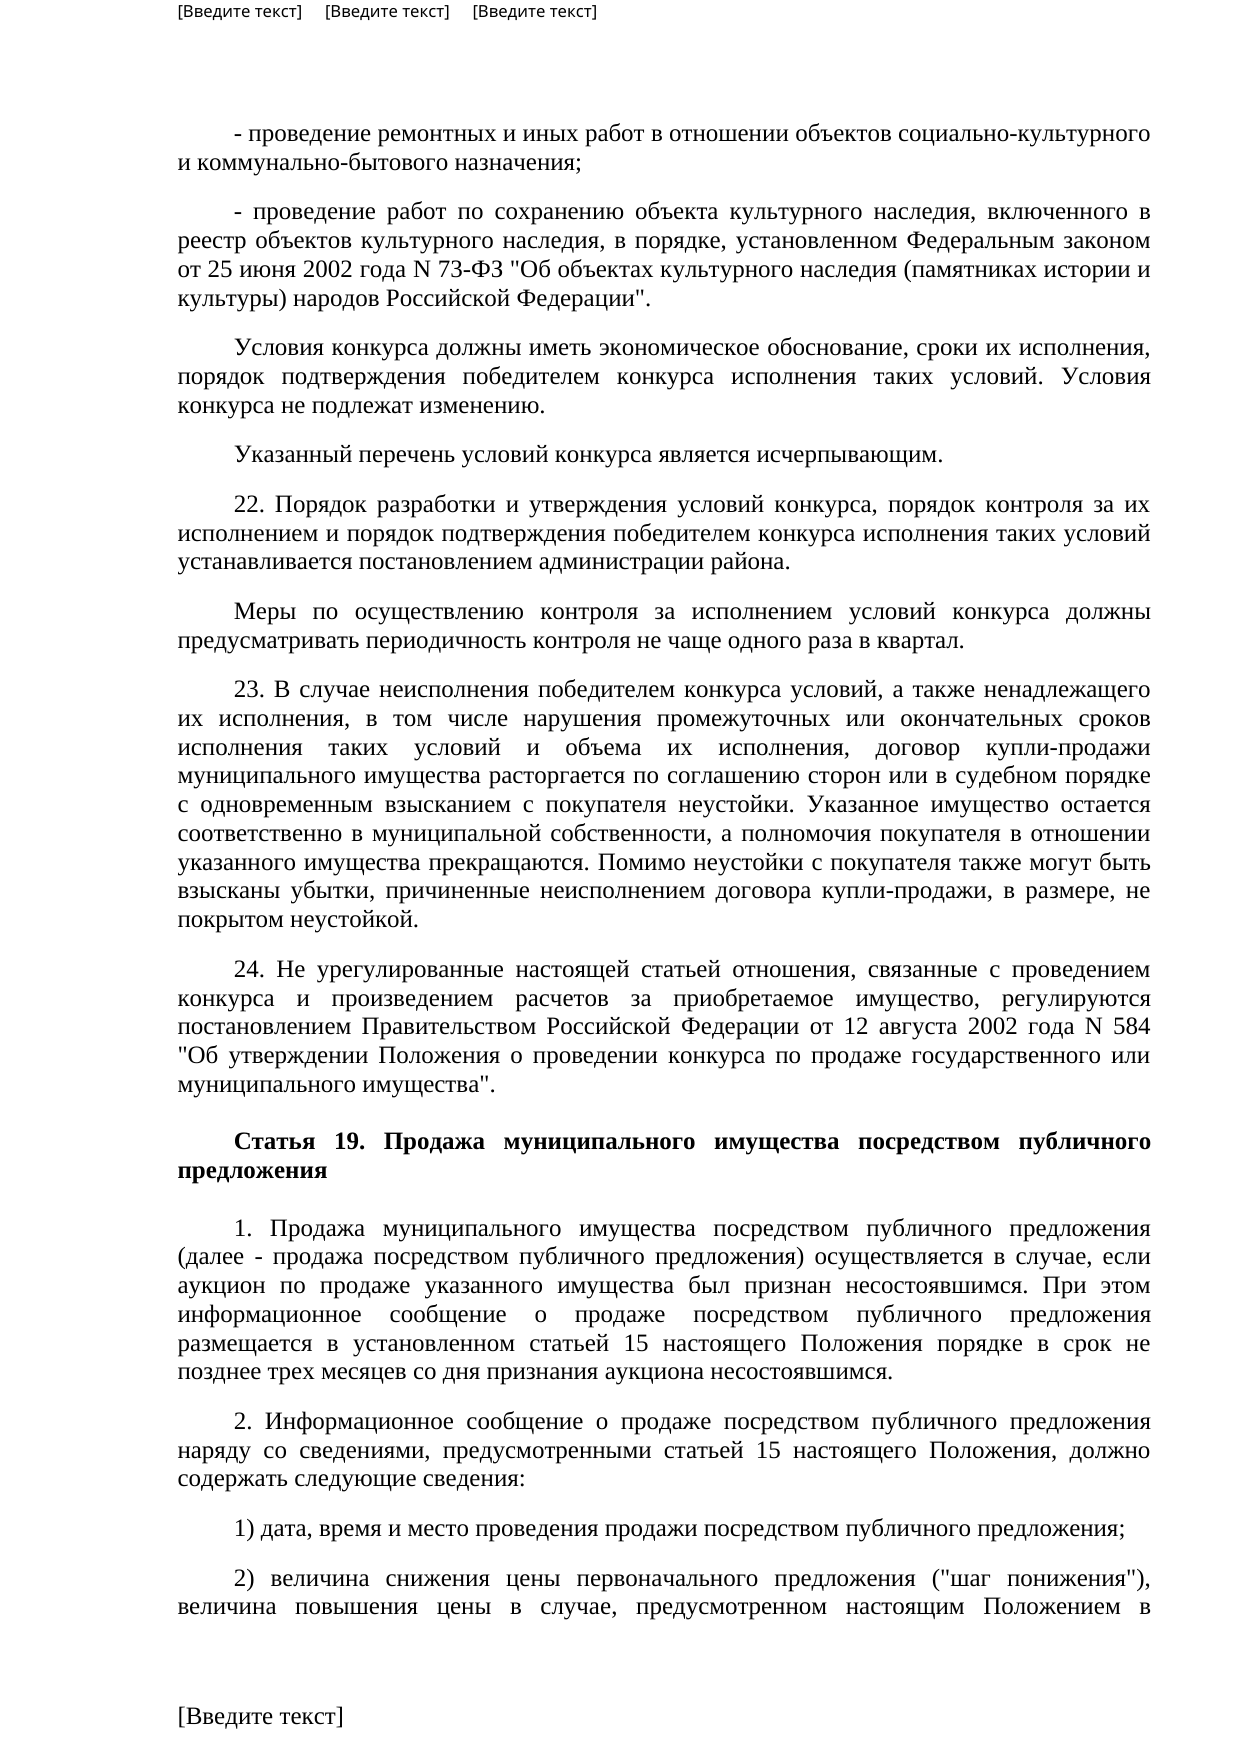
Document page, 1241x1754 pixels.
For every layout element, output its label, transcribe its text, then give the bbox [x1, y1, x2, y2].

text Меры по осуществлению контроля за исполнением условий конкурса должны предусматривать периодичность контроля не чаще одного раза в квартал. [177, 596, 1152, 653]
text Условия конкурса должны иметь экономическое обоснование, сроки их исполнения, порядок подтверждения победителем конкурса исполнения таких условий. Условия конкурса не подлежат изменению. [177, 332, 1152, 418]
text - проведение ремонтных и иных работ в отношении объектов социально-культурного и коммунально-бытового назначения; [177, 118, 1152, 176]
text 23. В случае неисполнения победителем конкурса условий, а также ненадлежащего их исполнения, в том числе нарушения промежуточных или окончательных сроков исполнения таких условий и объема их исполнения, договор купли-продажи муниципального имущества расторгается по соглашению сторон или в судебном порядке с одновременным взысканием с покупателя неустойки. Указанное имущество остается соответственно в муниципальной собственности, а полномочия покупателя в отношении указанного имущества прекращаются. Помимо неустойки с покупателя также могут быть взысканы убытки, причиненные неисполнением договора купли-продажи, в размере, не покрытом неустойкой. [177, 674, 1152, 933]
text 1) дата, время и место проведения продажи посредством публичного предложения; [177, 1513, 1152, 1542]
text Указанный перечень условий конкурса является исчерпывающим. [177, 439, 1152, 468]
text 1. Продажа муниципального имущества посредством публичного предложения (далее - продажа посредством публичного предложения) осуществляется в случае, если аукцион по продаже указанного имущества был признан несостоявшимся. При этом информационное сообщение о продаже посредством публичного предложения размещается в установленном статьей 15 настоящего Положения порядке в срок не позднее трех месяцев со дня признания аукциона несостоявшимся. [177, 1213, 1152, 1385]
title Статья 19. Продажа муниципального имущества посредством публичного предложения [177, 1126, 1152, 1184]
text - проведение работ по сохранению объекта культурного наследия, включенного в реестр объектов культурного наследия, в порядке, установленном Федеральным законом от 25 июня 2002 года N 73-ФЗ "Об объектах культурного наследия (памятниках истории и культуры) народов Российской Федерации". [177, 196, 1152, 311]
text 24. Не урегулированные настоящей статьей отношения, связанные с проведением конкурса и произведением расчетов за приобретаемое имущество, регулируются постановлением Правительством Российской Федерации от 12 августа 2002 года N 584 "Об утверждении Положения о проведении конкурса по продаже государственного или муниципального имущества". [177, 954, 1152, 1098]
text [177, 1563, 1152, 1620]
text 22. Порядок разработки и утверждения условий конкурса, порядок контроля за их исполнением и порядок подтверждения победителем конкурса исполнения таких условий устанавливается постановлением администрации района. [177, 489, 1152, 575]
text 2. Информационное сообщение о продаже посредством публичного предложения наряду со сведениями, предусмотренными статьей 15 настоящего Положения, должно содержать следующие сведения: [177, 1406, 1152, 1492]
